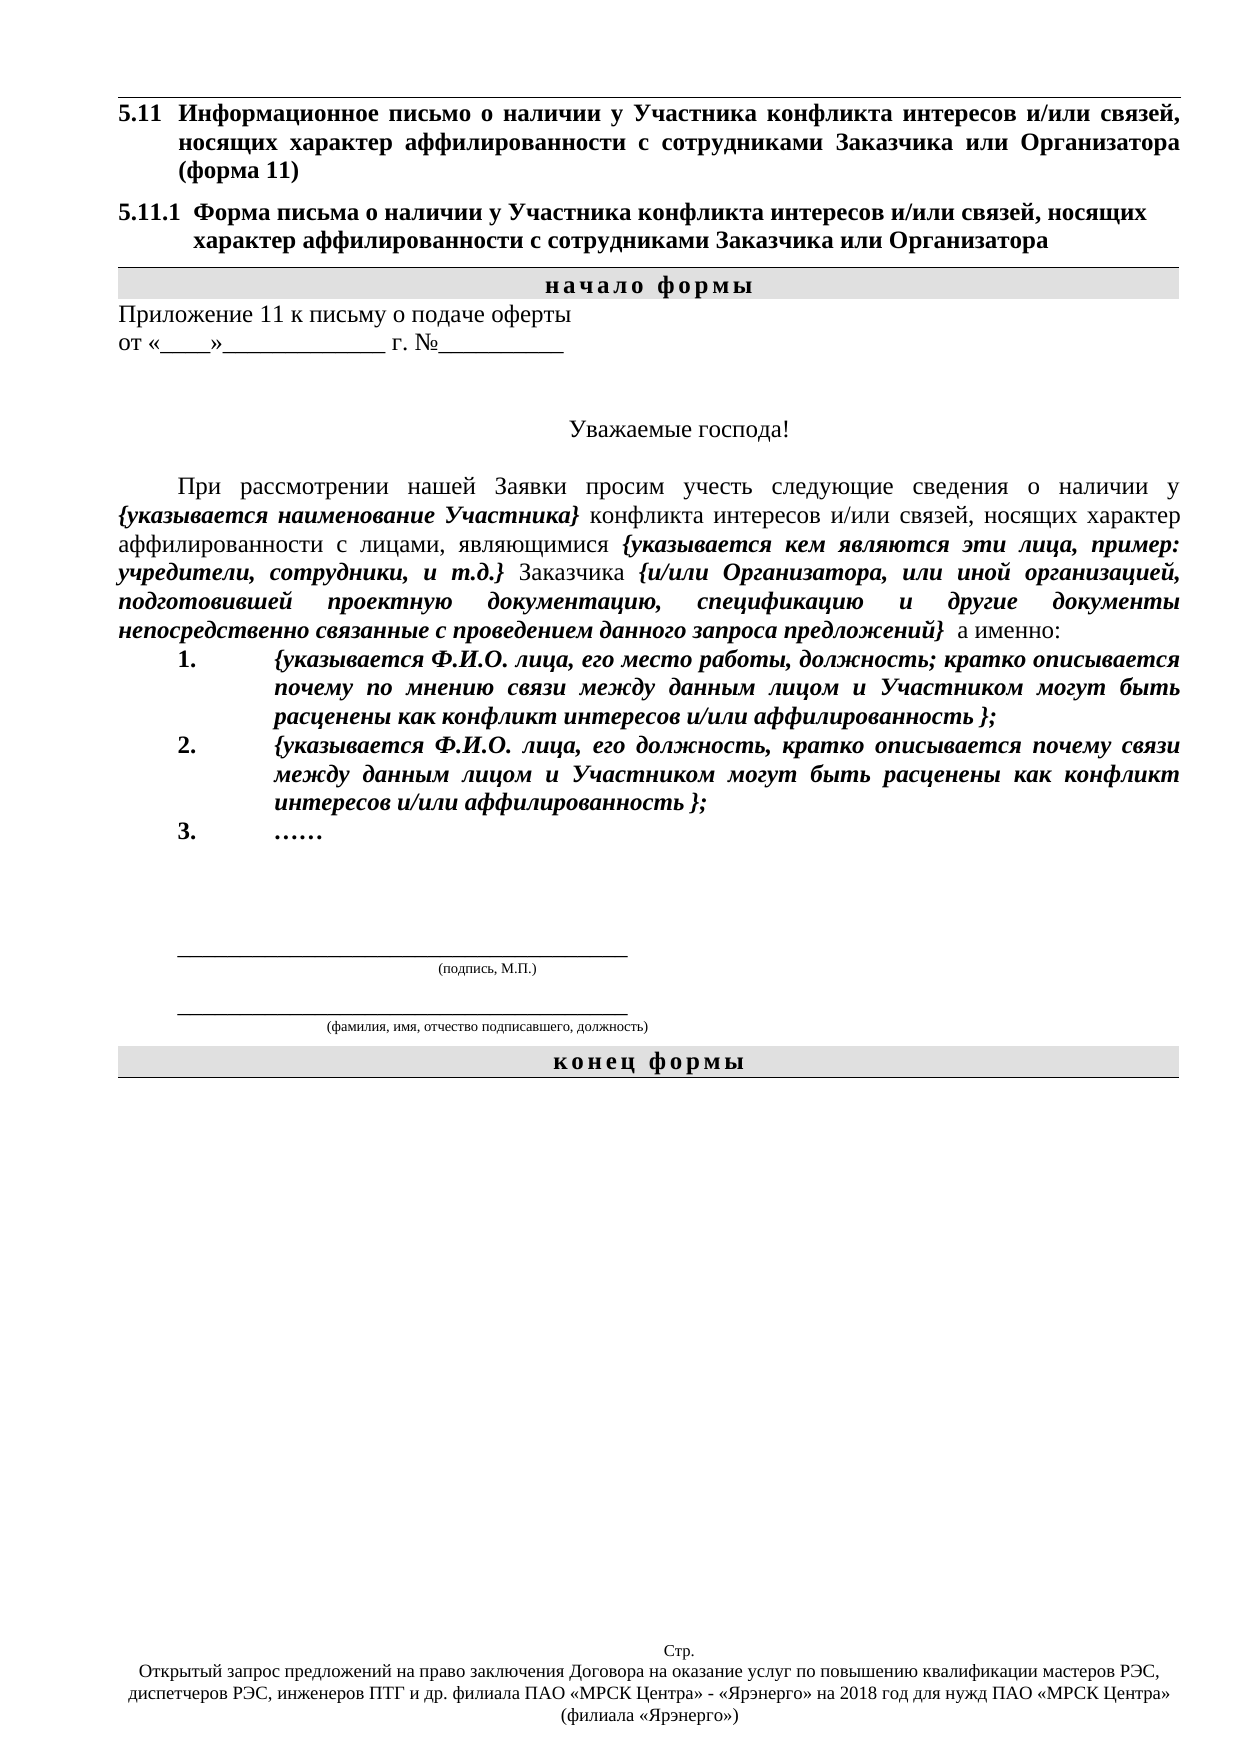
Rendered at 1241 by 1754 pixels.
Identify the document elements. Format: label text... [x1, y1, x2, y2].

list {указывается Ф.И.О. лица, его должность, кратко описывается почему связи между данным лицом и Участником могут быть расценены как конфликт интересов и/или аффилированность }; [177, 730, 1181, 816]
list {указывается Ф.И.О. лица, его место работы, должность; кратко описывается почему по мнению связи между данным лицом и Участником могут быть расценены как конфликт интересов и/или аффилированность }; [177, 644, 1181, 730]
subtitle Форма письма о наличии у Участника конфликта интересов и/или связей, носящих характер аффилированности с сотрудниками Заказчика или Организатора [118, 197, 1181, 254]
text ____________________________________ [118, 989, 1181, 1017]
text (фамилия, имя, отчество подписавшего, должность) [118, 1017, 797, 1046]
list …… [177, 816, 1181, 845]
text При рассмотрении нашей Заявки просим учесть следующие сведения о наличии у {указывается наименование Участника} конфликта интересов и/или связей, носящих характер аффилированности с лицами, являющимися {указывается кем являются эти лица, пример: учредители, сотрудники, и т.д.} Заказчика {и/или Организатора, или иной организацией, подготовившей проектную документацию, спецификацию и другие документы непосредственно связанные с проведением данного запроса предложений} а именно: [118, 471, 1181, 644]
text ____________________________________ [118, 931, 1181, 960]
subtitle Информационное письмо о наличии у Участника конфликта интересов и/или связей, носящих характер аффилированности с сотрудниками Заказчика или Организатора (форма 11) [118, 98, 1181, 184]
text начало формы [118, 268, 1179, 299]
text Уважаемые господа! [118, 414, 1181, 442]
text Приложение 11 к письму о подаче оферты от «____»_____________ г. №__________ [118, 299, 1181, 356]
text конец формы [118, 1046, 1179, 1077]
text (подпись, М.П.) [118, 960, 797, 989]
